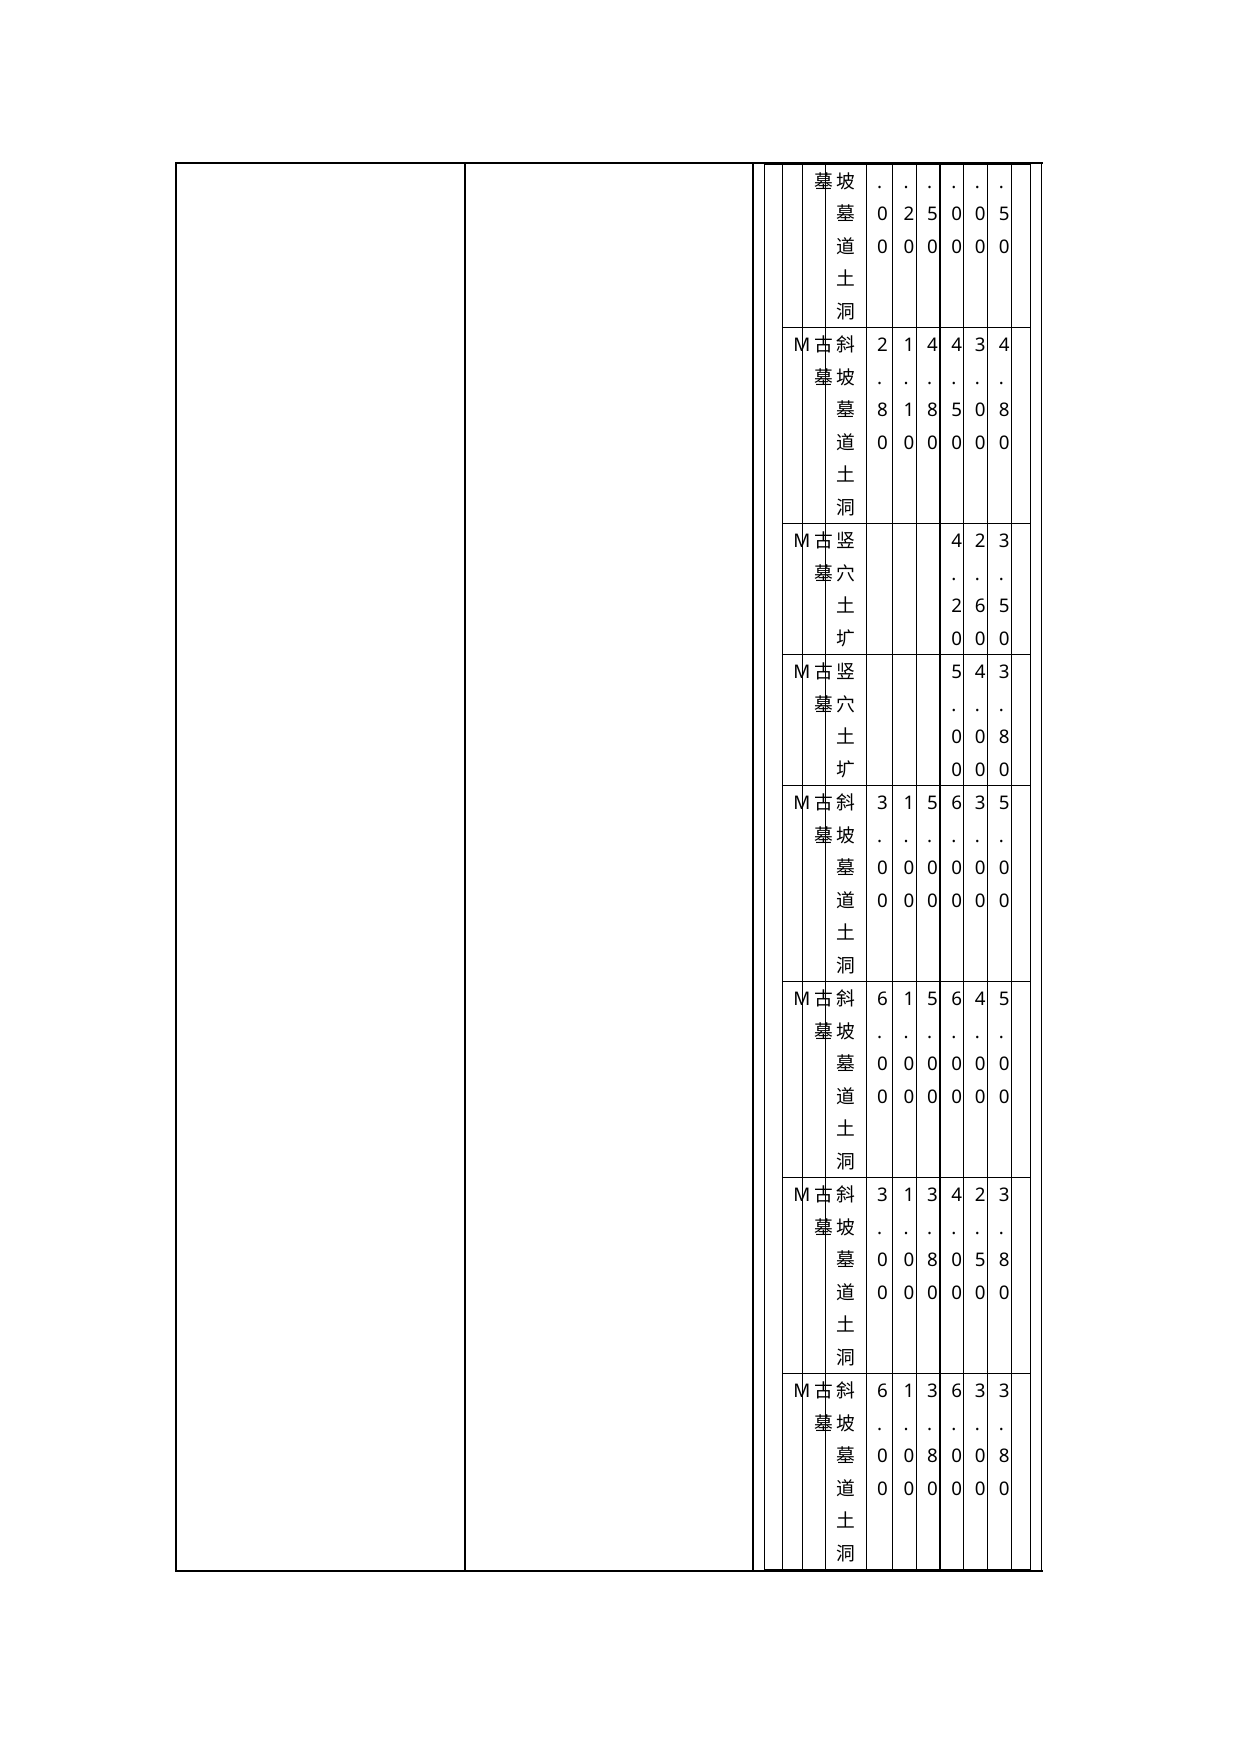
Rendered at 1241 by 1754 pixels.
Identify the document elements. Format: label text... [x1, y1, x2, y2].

table_cell [941, 165, 963, 327]
table_cell [783, 165, 802, 327]
table_cell [826, 982, 866, 1177]
table_cell ★ [466, 164, 752, 1570]
table_cell [867, 982, 892, 1177]
table_cell [964, 328, 987, 523]
table_cell [988, 655, 1011, 785]
table_cell [964, 655, 987, 785]
table_cell [988, 524, 1011, 654]
table_cell [917, 1178, 939, 1373]
table_cell [826, 1178, 866, 1373]
table_cell [893, 1374, 916, 1569]
table_cell [826, 786, 866, 981]
table_cell 5 [177, 164, 464, 1570]
table_cell [783, 655, 802, 785]
table_cell [964, 1374, 987, 1569]
table_cell [1012, 1374, 1030, 1569]
table_cell [1012, 328, 1030, 523]
table_cell [988, 1178, 1011, 1373]
table_cell [783, 1178, 802, 1373]
table_cell [941, 1374, 963, 1569]
table_cell [803, 655, 825, 785]
table_cell [867, 655, 892, 785]
table_cell [765, 165, 782, 1569]
table_cell [893, 982, 916, 1177]
table_cell [803, 982, 825, 1177]
table_cell [988, 1374, 1011, 1569]
table_cell [783, 328, 802, 523]
table_cell [803, 1178, 825, 1373]
table_cell [803, 165, 825, 327]
table_cell [867, 328, 892, 523]
table_cell [893, 786, 916, 981]
table_cell [1012, 655, 1030, 785]
table_cell [917, 524, 939, 654]
table_cell [1012, 1178, 1030, 1373]
table_cell [964, 165, 987, 327]
table_cell [867, 786, 892, 981]
table_cell [826, 165, 866, 327]
table_cell [783, 982, 802, 1177]
table_cell [803, 786, 825, 981]
table_cell [917, 655, 939, 785]
table_cell [867, 1374, 892, 1569]
table_cell [826, 1374, 866, 1569]
table_cell [917, 982, 939, 1177]
table_cell [941, 982, 963, 1177]
table_cell [917, 165, 939, 327]
table_cell [803, 1374, 825, 1569]
table_cell [917, 328, 939, 523]
table_cell [1012, 786, 1030, 981]
table_cell [893, 1178, 916, 1373]
table_cell [826, 524, 866, 654]
table_cell [941, 786, 963, 981]
table_cell [964, 524, 987, 654]
table_cell [826, 328, 866, 523]
table_cell [1012, 165, 1030, 327]
table_cell [941, 1178, 963, 1373]
table_cell [803, 524, 825, 654]
table_cell [1012, 982, 1030, 1177]
table_cell [988, 982, 1011, 1177]
table_cell [867, 524, 892, 654]
table_cell [941, 328, 963, 523]
table_cell [988, 328, 1011, 523]
table_cell [783, 786, 802, 981]
table_cell [917, 1374, 939, 1569]
table_cell [964, 1178, 987, 1373]
table_cell [917, 786, 939, 981]
table_cell [988, 786, 1011, 981]
table_cell [754, 164, 764, 1570]
table_cell [893, 524, 916, 654]
table_cell [893, 655, 916, 785]
table_cell [867, 1178, 892, 1373]
table_cell [893, 328, 916, 523]
table_cell [964, 786, 987, 981]
table_cell [964, 982, 987, 1177]
table_cell [941, 524, 963, 654]
table_cell [893, 165, 916, 327]
table_cell [941, 655, 963, 785]
table_cell [783, 524, 802, 654]
table_cell [988, 165, 1011, 327]
table_cell [826, 655, 866, 785]
table_cell [803, 328, 825, 523]
table_cell [867, 165, 892, 327]
table_cell [1012, 524, 1030, 654]
table_cell [1031, 164, 1041, 1570]
table_cell [783, 1374, 802, 1569]
